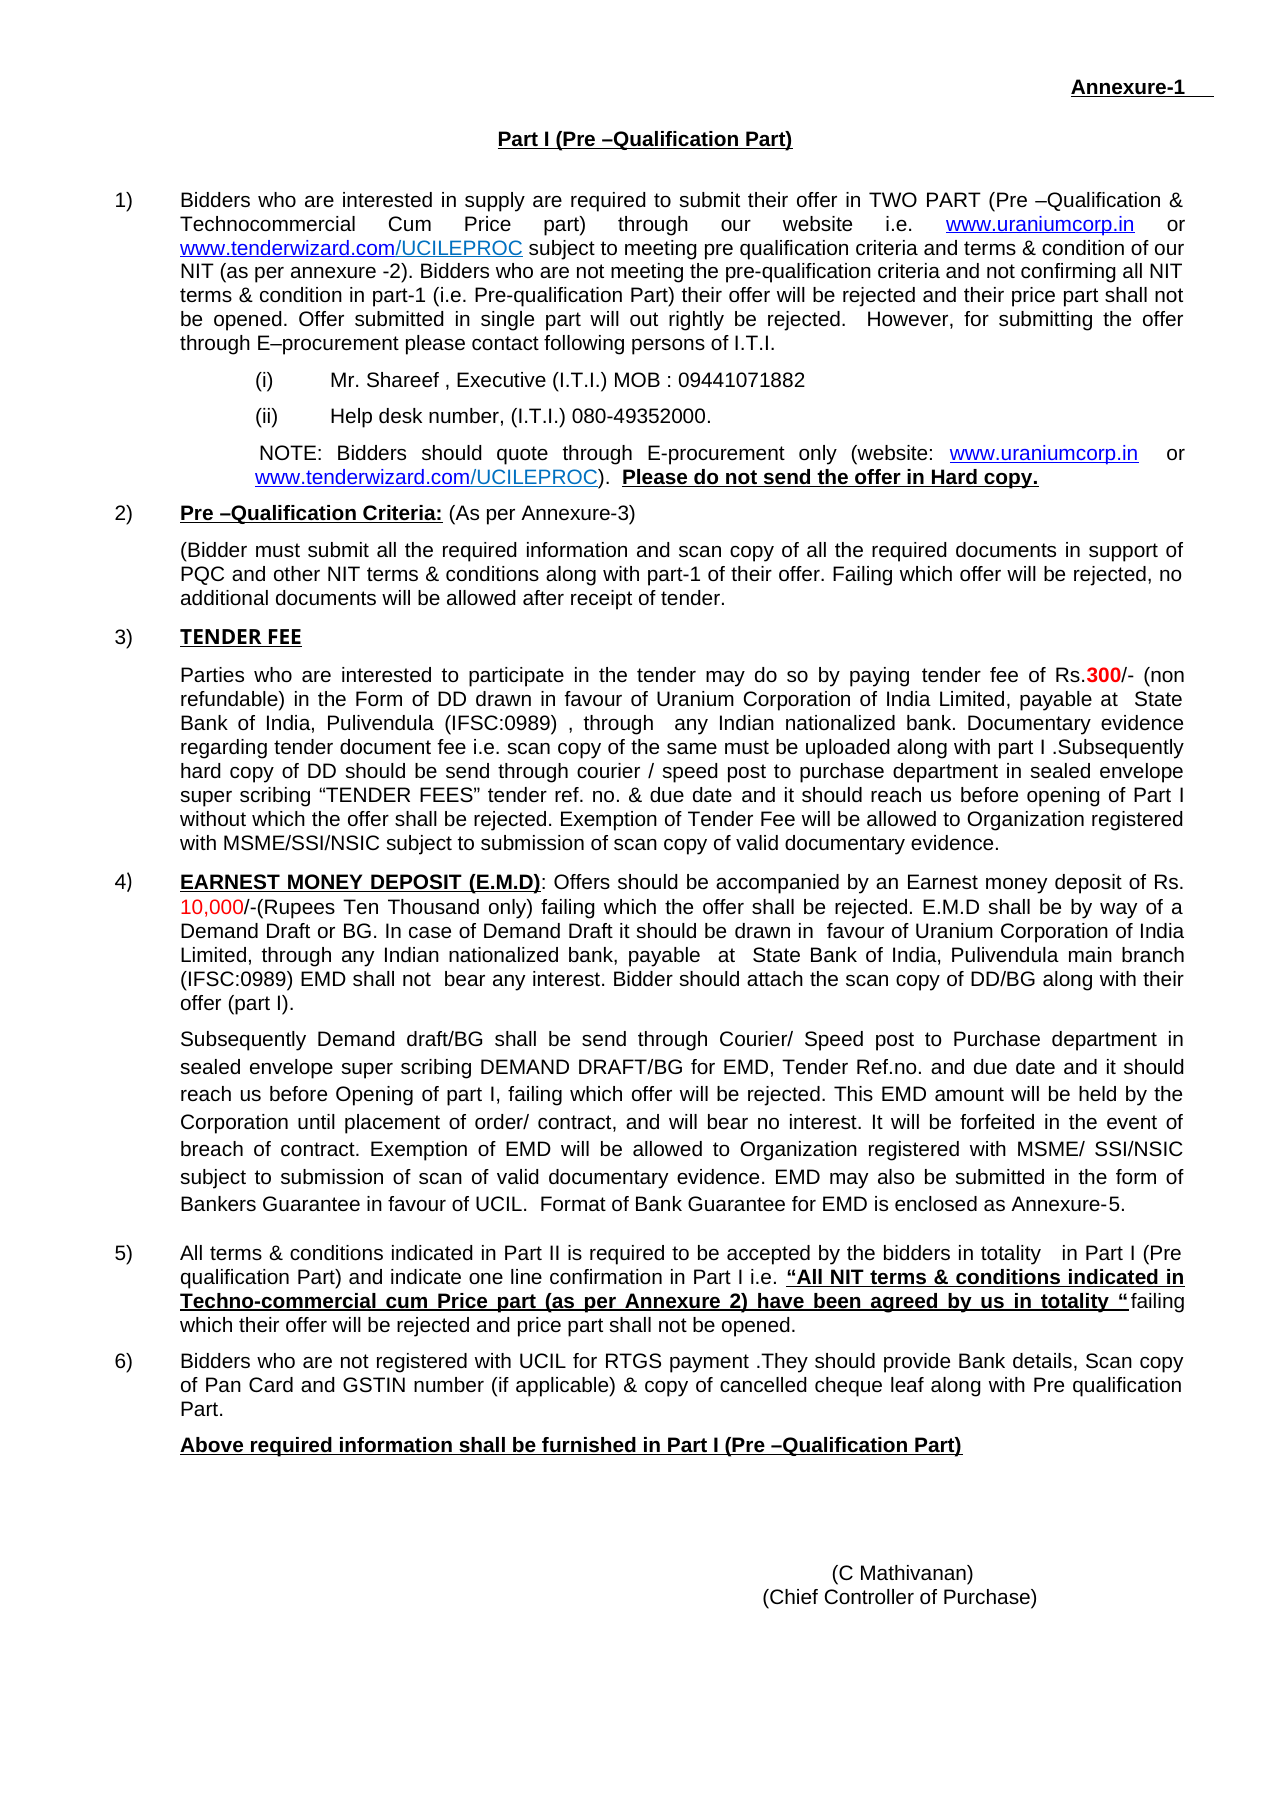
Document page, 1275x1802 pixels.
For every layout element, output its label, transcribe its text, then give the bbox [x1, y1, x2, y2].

text Annexure-1 [105, 75, 1185, 99]
text (Chief Controller of Purchase) [105, 1585, 1185, 1609]
list Bidders who are interested in supply are required to submit their offer in TWO PART (Pre –Qualification & Technocommercial Cum Price part) through our website i.e. www.uraniumcorp.in or www.tenderwizard.com/UCILEPROC subject to meeting pre qualification criteria and terms & condition of our NIT (as per annexure -2). Bidders who are not meeting the pre-qualification criteria and not confirming all NIT terms & condition in part-1 (i.e. Pre-qualification Part) their offer will be rejected and their price part shall not be opened. Offer submitted in single part will out rightly be rejected. However, for submitting the offer through E–procurement please contact following persons of I.T.I. [114, 187, 1185, 355]
text (C Mathivanan) [105, 1561, 1185, 1585]
text Subsequently Demand draft/BG shall be send through Courier/ Speed post to Purchase department in sealed envelope super scribing DEMAND DRAFT/BG for EMD, Tender Ref.no. and due date and it should reach us before Opening of part I, failing which offer will be rejected. This EMD amount will be held by the Corporation until placement of order/ contract, and will bear no interest. It will be forfeited in the event of breach of contract. Exemption of EMD will be allowed to Organization registered with MSME/ SSI/NSIC subject to submission of scan of valid documentary evidence. EMD may also be submitted in the form of Bankers Guarantee in favour of UCIL. Format of Bank Guarantee for EMD is enclosed as Annexure-5. [180, 1027, 1185, 1216]
list Pre –Qualification Criteria: (As per Annexure-3) [114, 501, 1185, 525]
list TENDER FEE [114, 622, 1185, 650]
list EARNEST MONEY DEPOSIT (E.M.D): Offers should be accompanied by an Earnest money deposit of Rs. 10,000/-(Rupees Ten Thousand only) failing which the offer shall be rejected. E.M.D shall be by way of a Demand Draft or BG. In case of Demand Draft it should be drawn in favour of Uranium Corporation of India Limited, through any Indian nationalized bank, payable at State Bank of India, Pulivendula main branch (IFSC:0989) EMD shall not bear any interest. Bidder should attach the scan copy of DD/BG along with their offer (part I). [114, 867, 1185, 1015]
list Bidders who are not registered with UCIL for RTGS payment .They should provide Bank details, Scan copy of Pan Card and GSTIN number (if applicable) & copy of cancelled cheque leaf along with Pre qualification Part. [114, 1349, 1185, 1421]
list Parties who are interested to participate in the tender may do so by paying tender fee of Rs.300/- (non refundable) in the Form of DD drawn in favour of Uranium Corporation of India Limited, payable at State Bank of India, Pulivendula (IFSC:0989) , through any Indian nationalized bank. Documentary evidence regarding tender document fee i.e. scan copy of the same must be uploaded along with part I .Subsequently hard copy of DD should be send through courier / speed post to purchase department in sealed envelope super scribing “TENDER FEES” tender ref. no. & due date and it should reach us before opening of Part I without which the offer shall be rejected. Exemption of Tender Fee will be allowed to Organization registered with MSME/SSI/NSIC subject to submission of scan copy of valid documentary evidence. [180, 663, 1185, 854]
list All terms & conditions indicated in Part II is required to be accepted by the bidders in totality in Part I (Pre qualification Part) and indicate one line confirmation in Part I i.e. “All NIT terms & conditions indicated in Techno-commercial cum Price part (as per Annexure 2) have been agreed by us in totality “failing which their offer will be rejected and price part shall not be opened. [114, 1241, 1185, 1336]
list Help desk number, (I.T.I.) 080-49352000. [255, 404, 1185, 428]
text Part I (Pre –Qualification Part) [105, 127, 1185, 151]
list (Bidder must submit all the required information and scan copy of all the required documents in support of PQC and other NIT terms & conditions along with part-1 of their offer. Failing which offer will be rejected, no additional documents will be allowed after receipt of tender. [180, 537, 1185, 609]
text Above required information shall be furnished in Part I (Pre –Qualification Part) [105, 1433, 1185, 1457]
text NOTE: Bidders should quote through E-procurement only (website: www.uraniumcorp.in or www.tenderwizard.com/UCILEPROC). Please do not send the offer in Hard copy. [105, 441, 1185, 488]
list Mr. Shareef , Executive (I.T.I.) MOB : 09441071882 [255, 368, 1185, 392]
